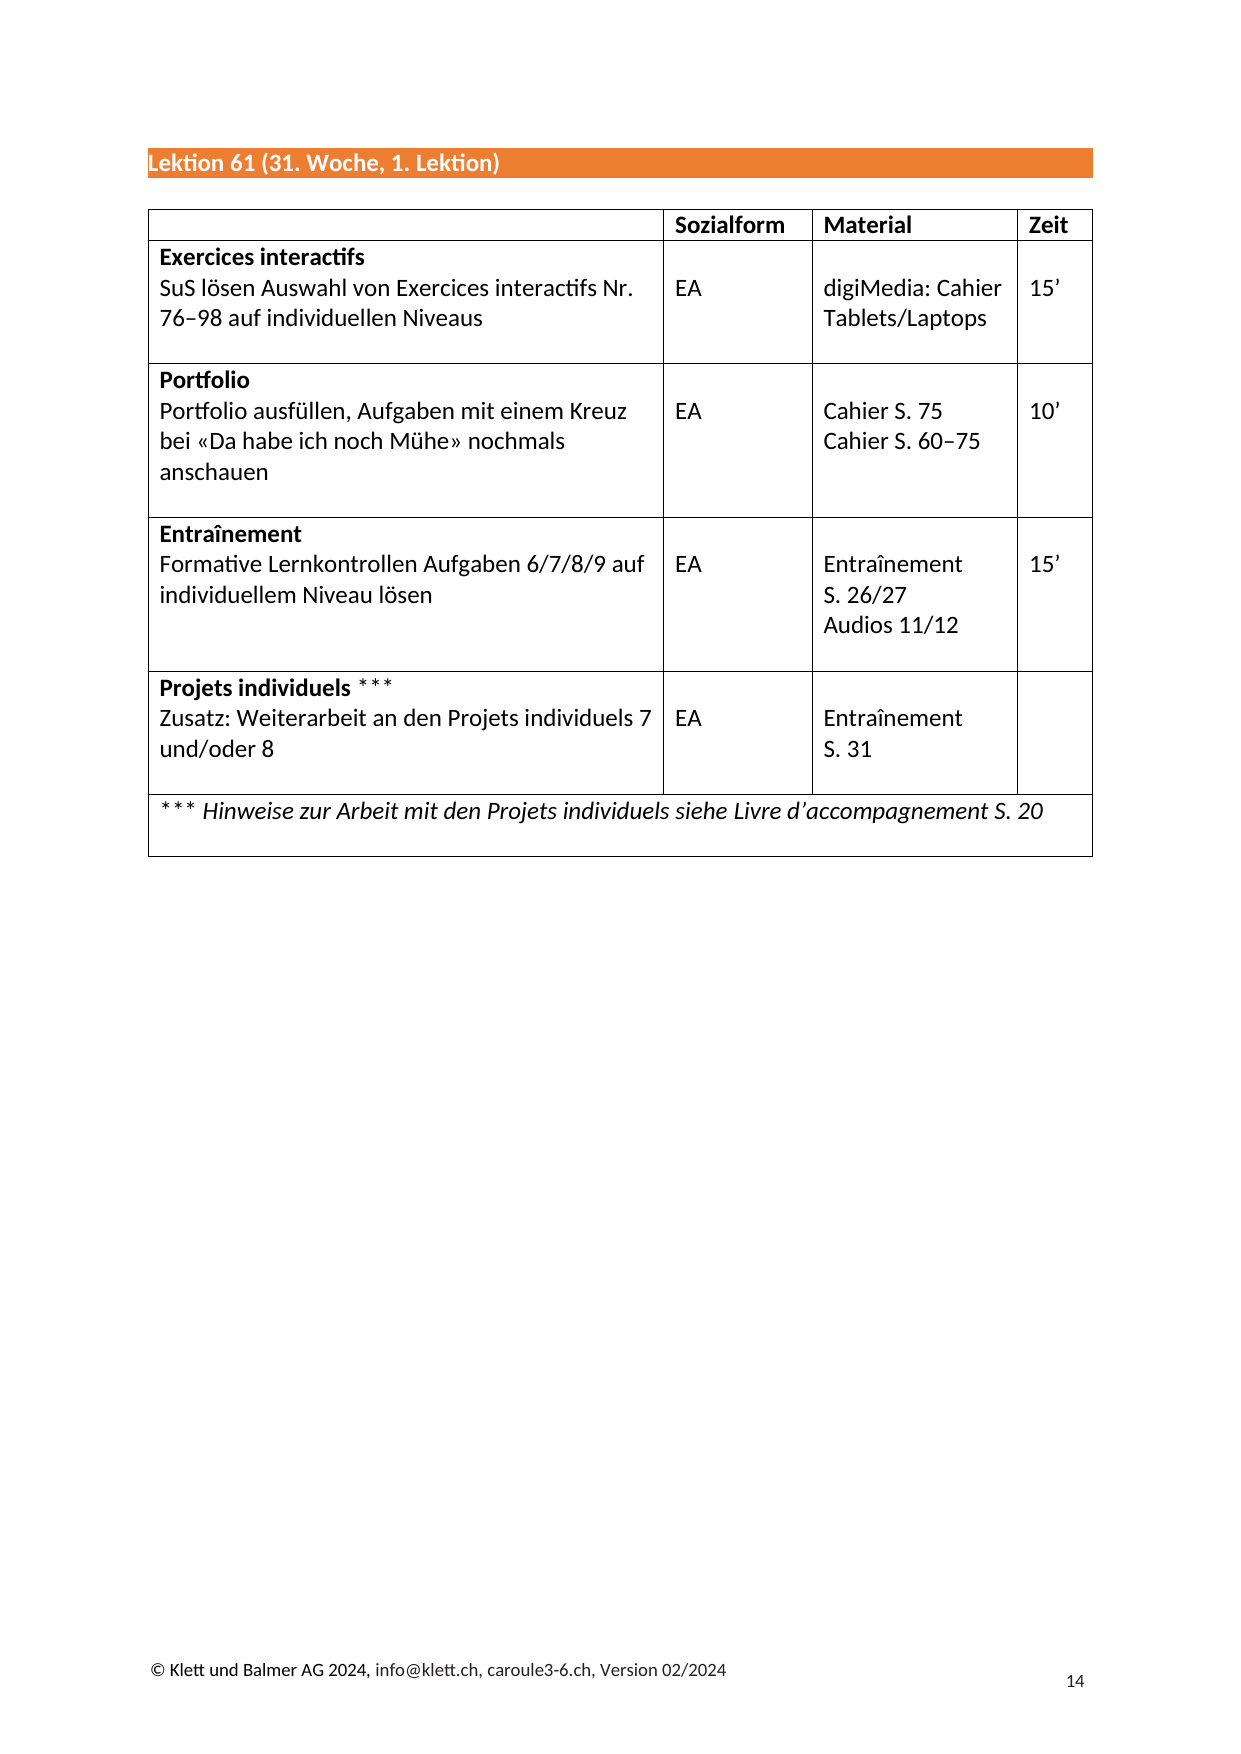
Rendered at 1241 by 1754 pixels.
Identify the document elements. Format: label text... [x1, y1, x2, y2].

table_cell 15’ [1018, 518, 1092, 671]
table_cell Entraînement S. 31 [813, 672, 1017, 794]
table_cell Cahier S. 75 Cahier S. 60–75 [813, 364, 1017, 517]
text Lektion 61 (31. Woche, 1. Lektion) [148, 148, 1093, 178]
table_cell EA [664, 518, 812, 671]
table_cell digiMedia: Cahier Tablets/Laptops [813, 241, 1017, 363]
table_cell EA [664, 672, 812, 794]
table_header Zeit [1018, 210, 1092, 240]
table_cell Exercices interactifs SuS lösen Auswahl von Exercices interactifs Nr. 76–98 auf individuellen Niveaus [149, 241, 663, 363]
table_cell Portfolio Portfolio ausfüllen, Aufgaben mit einem Kreuz bei «Da habe ich noch Mühe» nochmals anschauen [149, 364, 663, 517]
table_cell 10’ [1018, 364, 1092, 517]
table_header Material [813, 210, 1017, 240]
table_cell [1018, 672, 1092, 794]
table_cell Entraînement Formative Lernkontrollen Aufgaben 6/7/8/9 auf individuellem Niveau lösen [149, 518, 663, 671]
table_header Sozialform [664, 210, 812, 240]
table_cell Projets individuels *** Zusatz: Weiterarbeit an den Projets individuels 7 und/oder 8 [149, 672, 663, 794]
table_cell 15’ [1018, 241, 1092, 363]
table_cell Entraînement S. 26/27 Audios 11/12 [813, 518, 1017, 671]
table_cell EA [664, 241, 812, 363]
table_cell EA [664, 364, 812, 517]
table_header [149, 210, 663, 240]
table_cell *** Hinweise zur Arbeit mit den Projets individuels siehe Livre d’accompagnement S. 20 [149, 795, 1092, 856]
